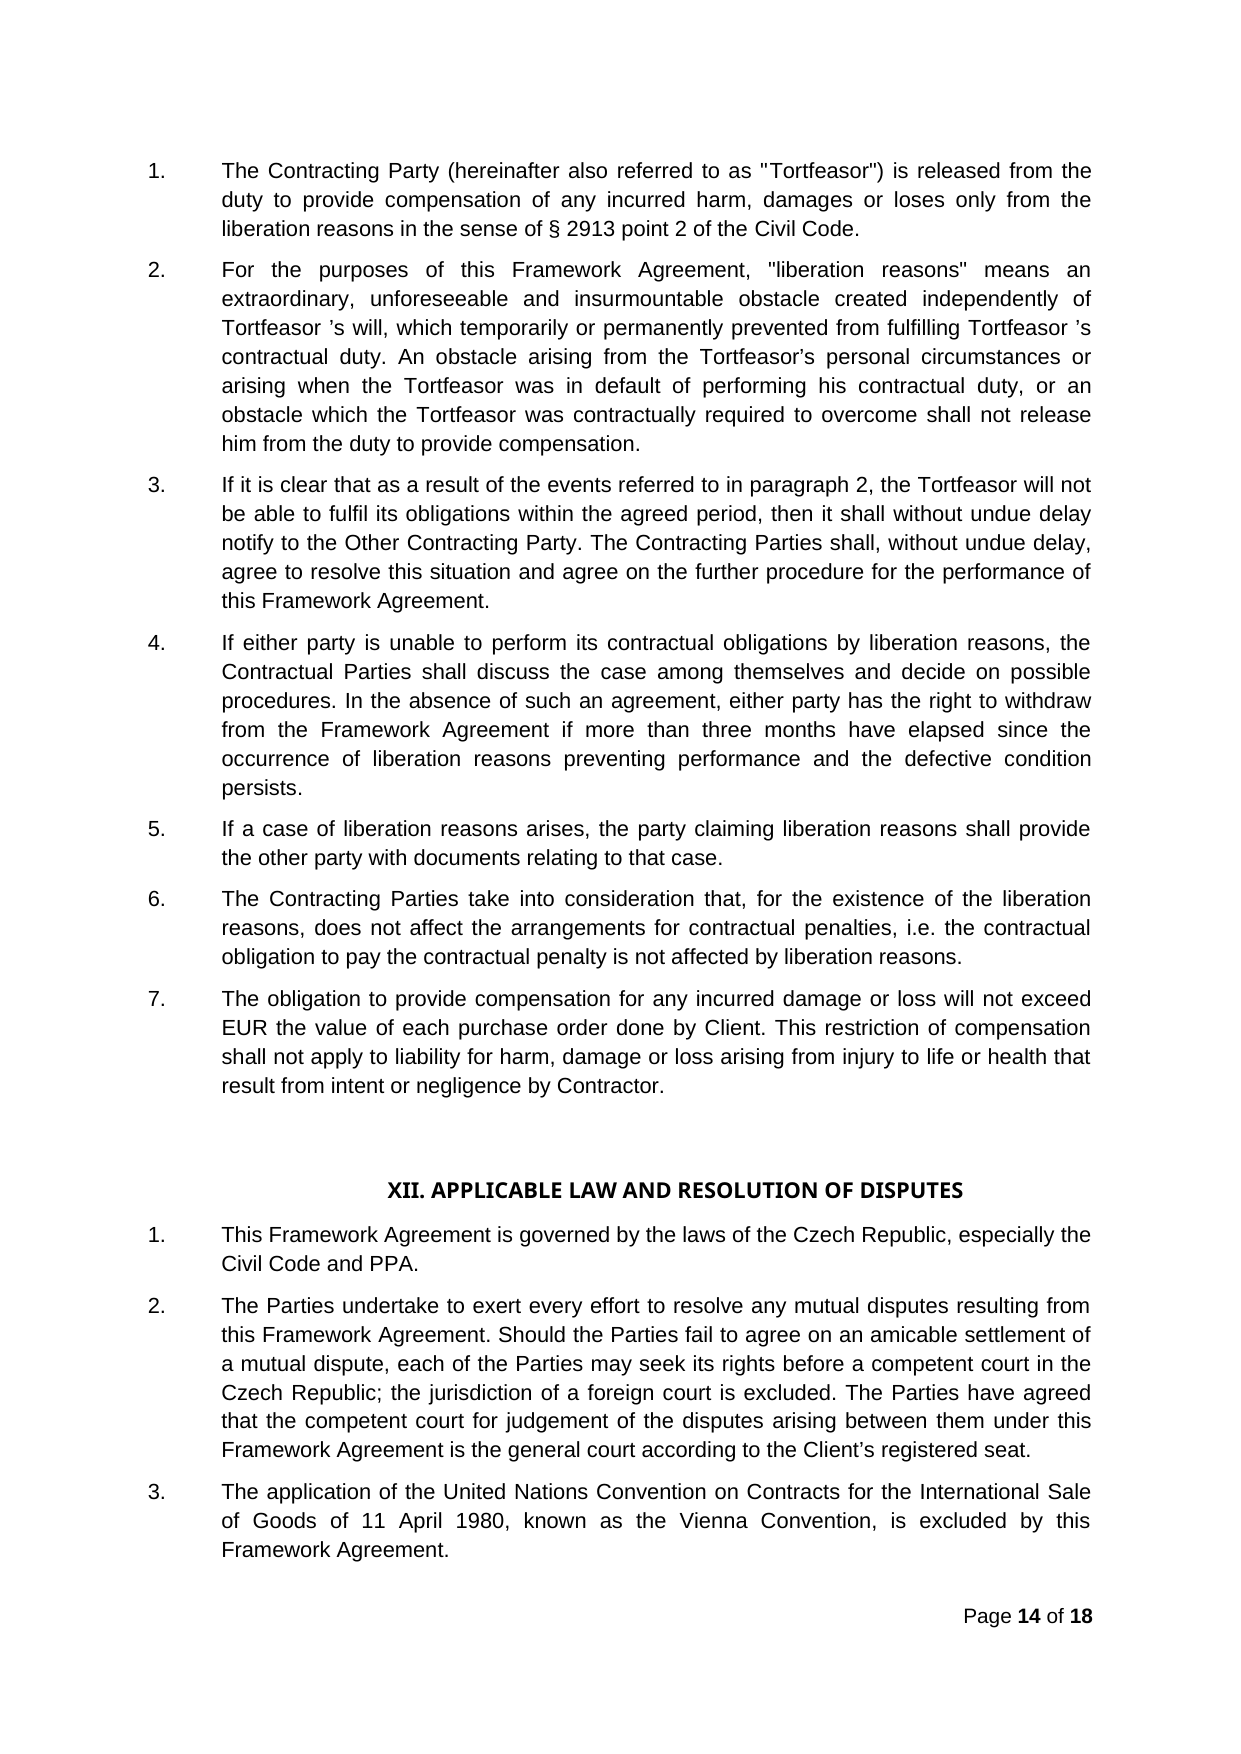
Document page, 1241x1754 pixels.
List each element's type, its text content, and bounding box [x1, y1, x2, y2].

list If it is clear that as a result of the events referred to in paragraph 2, the Tortfeasor will not be able to fulfil its obligations within the agreed period, then it shall without undue delay notify to the Other Contracting Party. The Contracting Parties shall, without undue delay, agree to resolve this situation and agree on the further procedure for the performance of this Framework Agreement. [148, 472, 1093, 613]
list This Framework Agreement is governed by the laws of the Czech Republic, especially the Civil Code and PPA. [148, 1222, 1093, 1276]
list For the purposes of this Framework Agreement, "liberation reasons" means an extraordinary, unforeseeable and insurmountable obstacle created independently of Tortfeasor ’s will, which temporarily or permanently prevented from fulfilling Tortfeasor ’s contractual duty. An obstacle arising from the Tortfeasor’s personal circumstances or arising when the Tortfeasor was in default of performing his contractual duty, or an obstacle which the Tortfeasor was contractually required to overcome shall not release him from the duty to provide compensation. [148, 257, 1093, 456]
list If either party is unable to perform its contractual obligations by liberation reasons, the Contractual Parties shall discuss the case among themselves and decide on possible procedures. In the absence of such an agreement, either party has the right to withdraw from the Framework Agreement if more than three months have elapsed since the occurrence of liberation reasons preventing performance and the defective condition persists. [148, 630, 1093, 800]
list The Contracting Party (hereinafter also referred to as "Tortfeasor") is released from the duty to provide compensation of any incurred harm, damages or loses only from the liberation reasons in the sense of § 2913 point 2 of the Civil Code. [148, 158, 1093, 241]
list The Parties undertake to exert every effort to resolve any mutual disputes resulting from this Framework Agreement. Should the Parties fail to agree on an amicable settlement of a mutual dispute, each of the Parties may seek its rights before a competent court in the Czech Republic; the jurisdiction of a foreign court is excluded. The Parties have agreed that the competent court for judgement of the disputes arising between them under this Framework Agreement is the general court according to the Client’s registered seat. [148, 1292, 1093, 1462]
list The obligation to provide compensation for any incurred damage or loss will not exceed EUR the value of each purchase order done by Client. This restriction of compensation shall not apply to liability for harm, damage or loss arising from injury to life or health that result from intent or negligence by Contractor. [148, 986, 1093, 1098]
list The application of the United Nations Convention on Contracts for the International Sale of Goods of 11 April 1980, known as the Vienna Convention, is excluded by this Framework Agreement. [148, 1479, 1093, 1562]
text XII. APPLICABLE LAW AND RESOLUTION OF DISPUTES [259, 1175, 1093, 1205]
list If a case of liberation reasons arises, the party claiming liberation reasons shall provide the other party with documents relating to that case. [148, 816, 1093, 870]
list The Contracting Parties take into consideration that, for the existence of the liberation reasons, does not affect the arrangements for contractual penalties, i.e. the contractual obligation to pay the contractual penalty is not affected by liberation reasons. [148, 886, 1093, 969]
